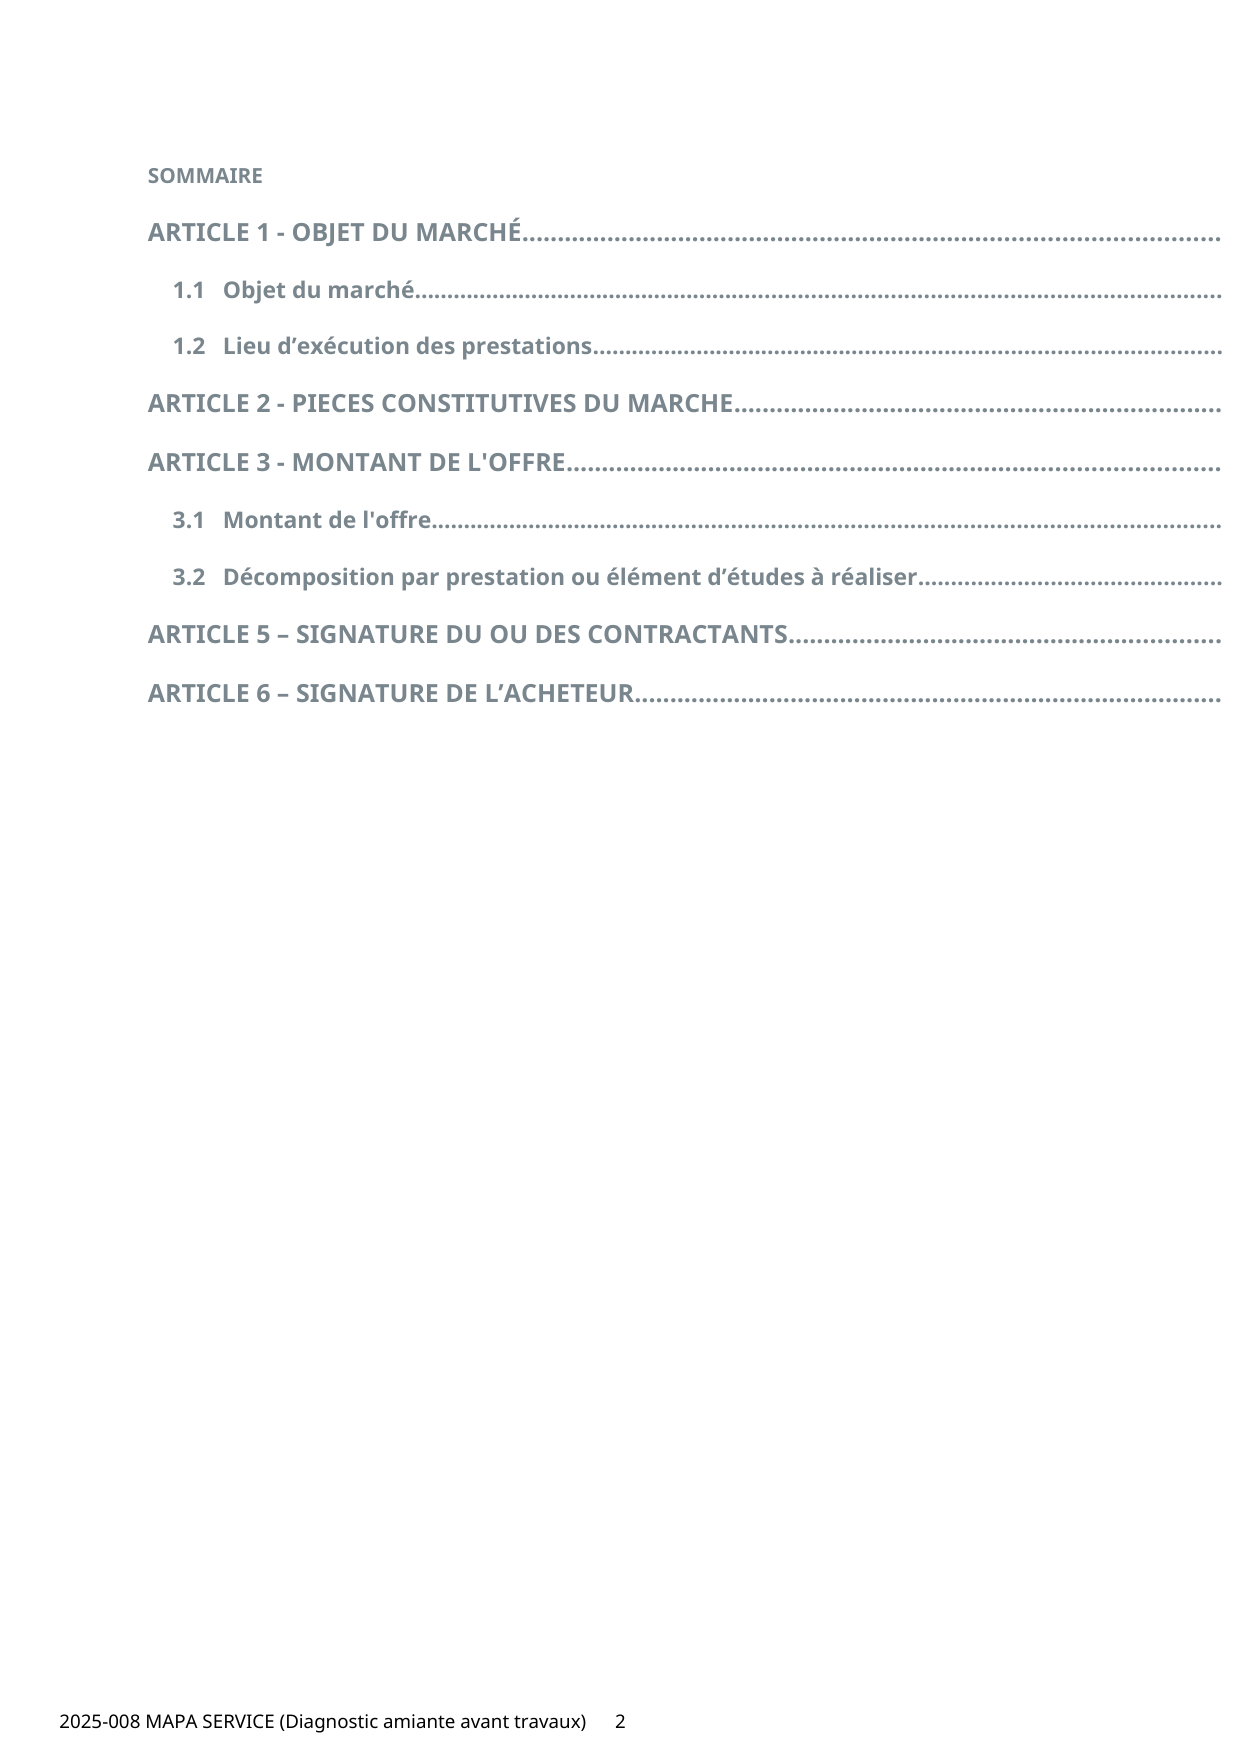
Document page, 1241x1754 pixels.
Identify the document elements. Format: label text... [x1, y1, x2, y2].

text 3.2 Décomposition par prestation ou élément d’études à réaliser 5 [172, 560, 1092, 592]
text ARTICLE 6 – SIGNATURE de l’acheteur 6 [148, 676, 1092, 710]
text sommaire [148, 161, 1092, 189]
text 3.1 Montant de l'offre 4 [172, 504, 1092, 535]
text 1.1 Objet du marché 4 [172, 273, 1092, 305]
text ARTICLE 3 - Montant de l'offre 4 [148, 445, 1092, 479]
text ARTICLE 1 - OBJET du marché 4 [148, 214, 1092, 248]
text ARTICLE 2 - PIECES CONSTITUTIVES DU MARCHE 4 [148, 386, 1092, 420]
text ARTICLE 5 – SIGNATURE du ou des contractants 5 [148, 617, 1092, 651]
text 1.2 Lieu d’exécution des prestations 4 [172, 330, 1092, 361]
